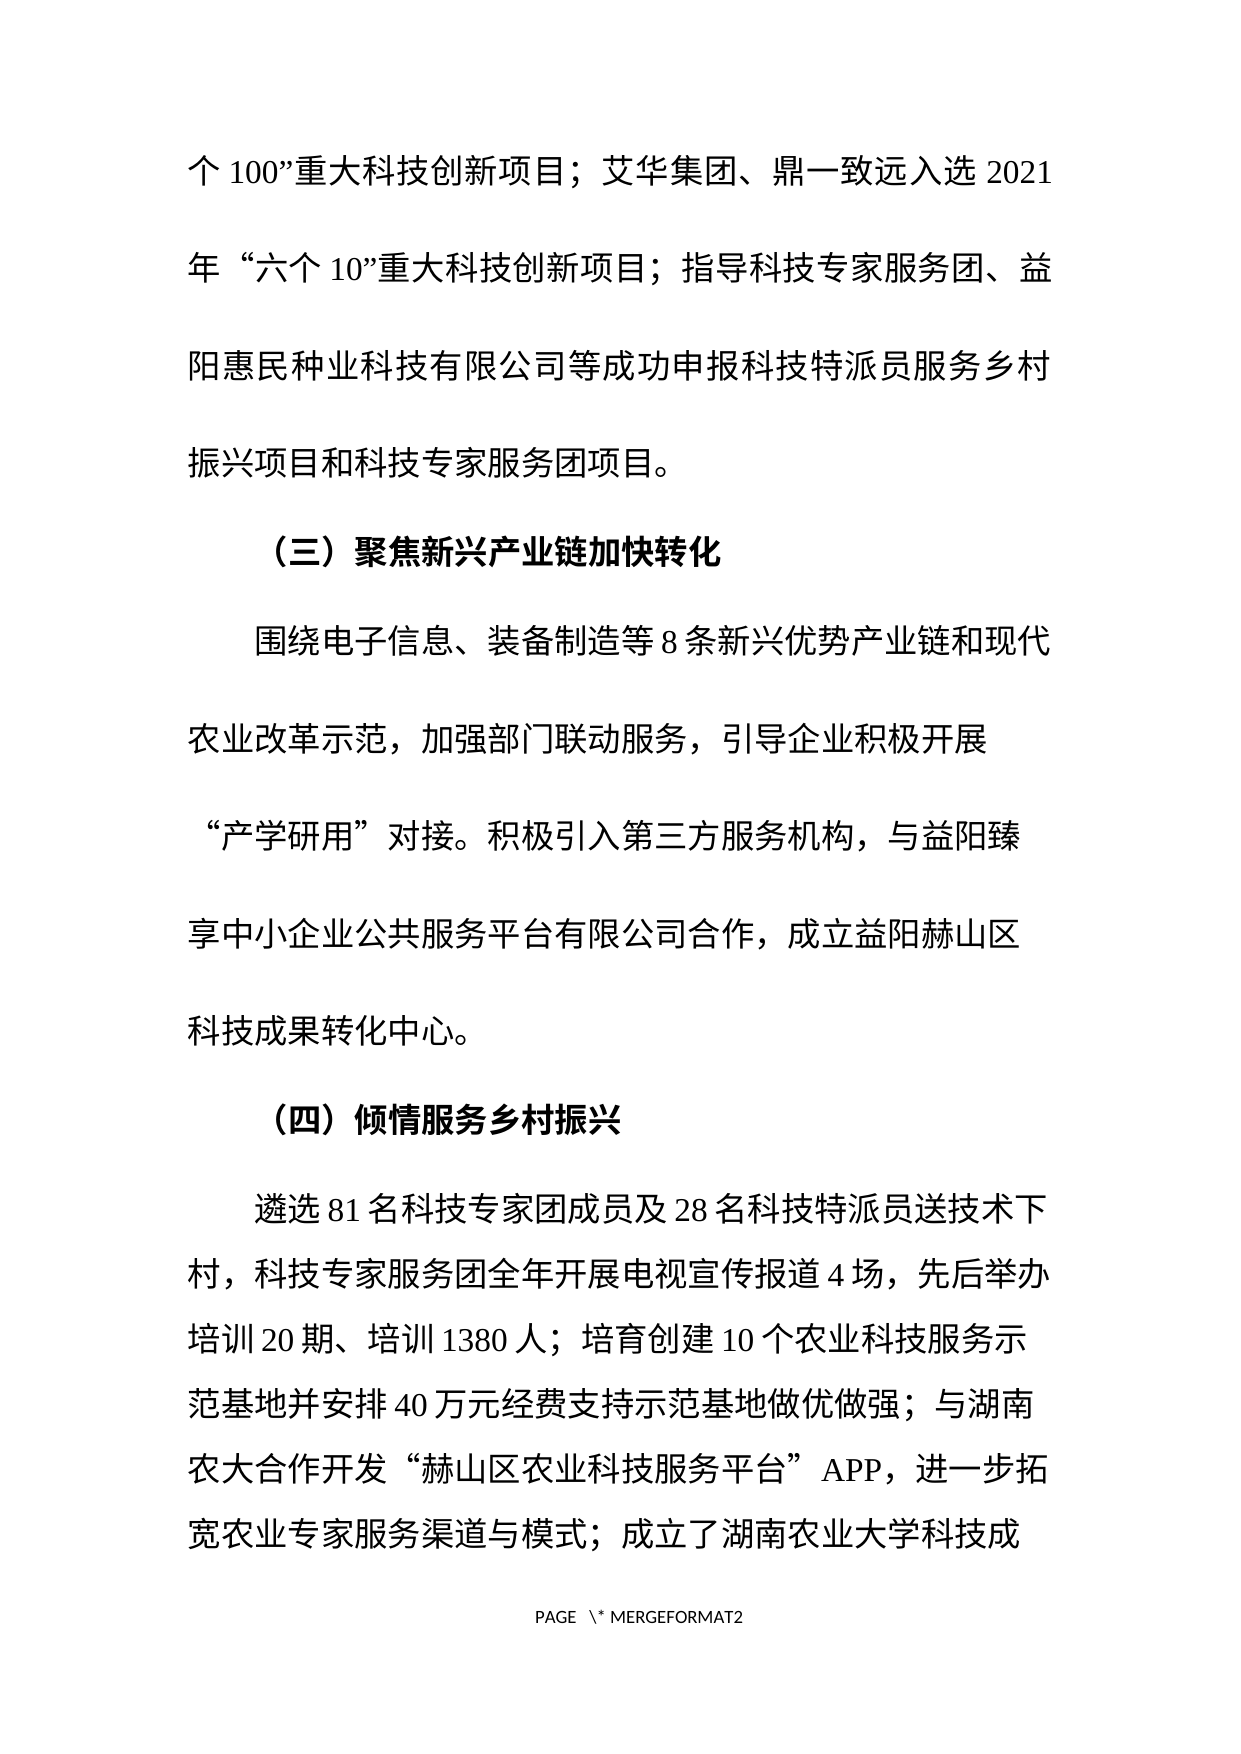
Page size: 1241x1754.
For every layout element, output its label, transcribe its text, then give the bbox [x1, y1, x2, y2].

text （三）聚焦新兴产业链加快转化 [187, 518, 1053, 583]
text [187, 136, 1053, 493]
text （四）倾情服务乡村振兴 [187, 1086, 1053, 1151]
text 围绕电子信息、装备制造等8条新兴优势产业链和现代农业改革示范，加强部门联动服务，引导企业积极开展“产学研用”对接。积极引入第三方服务机构，与益阳臻享中小企业公共服务平台有限公司合作，成立益阳赫山区科技成果转化中心。 [187, 607, 1053, 1062]
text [187, 1175, 1053, 1565]
